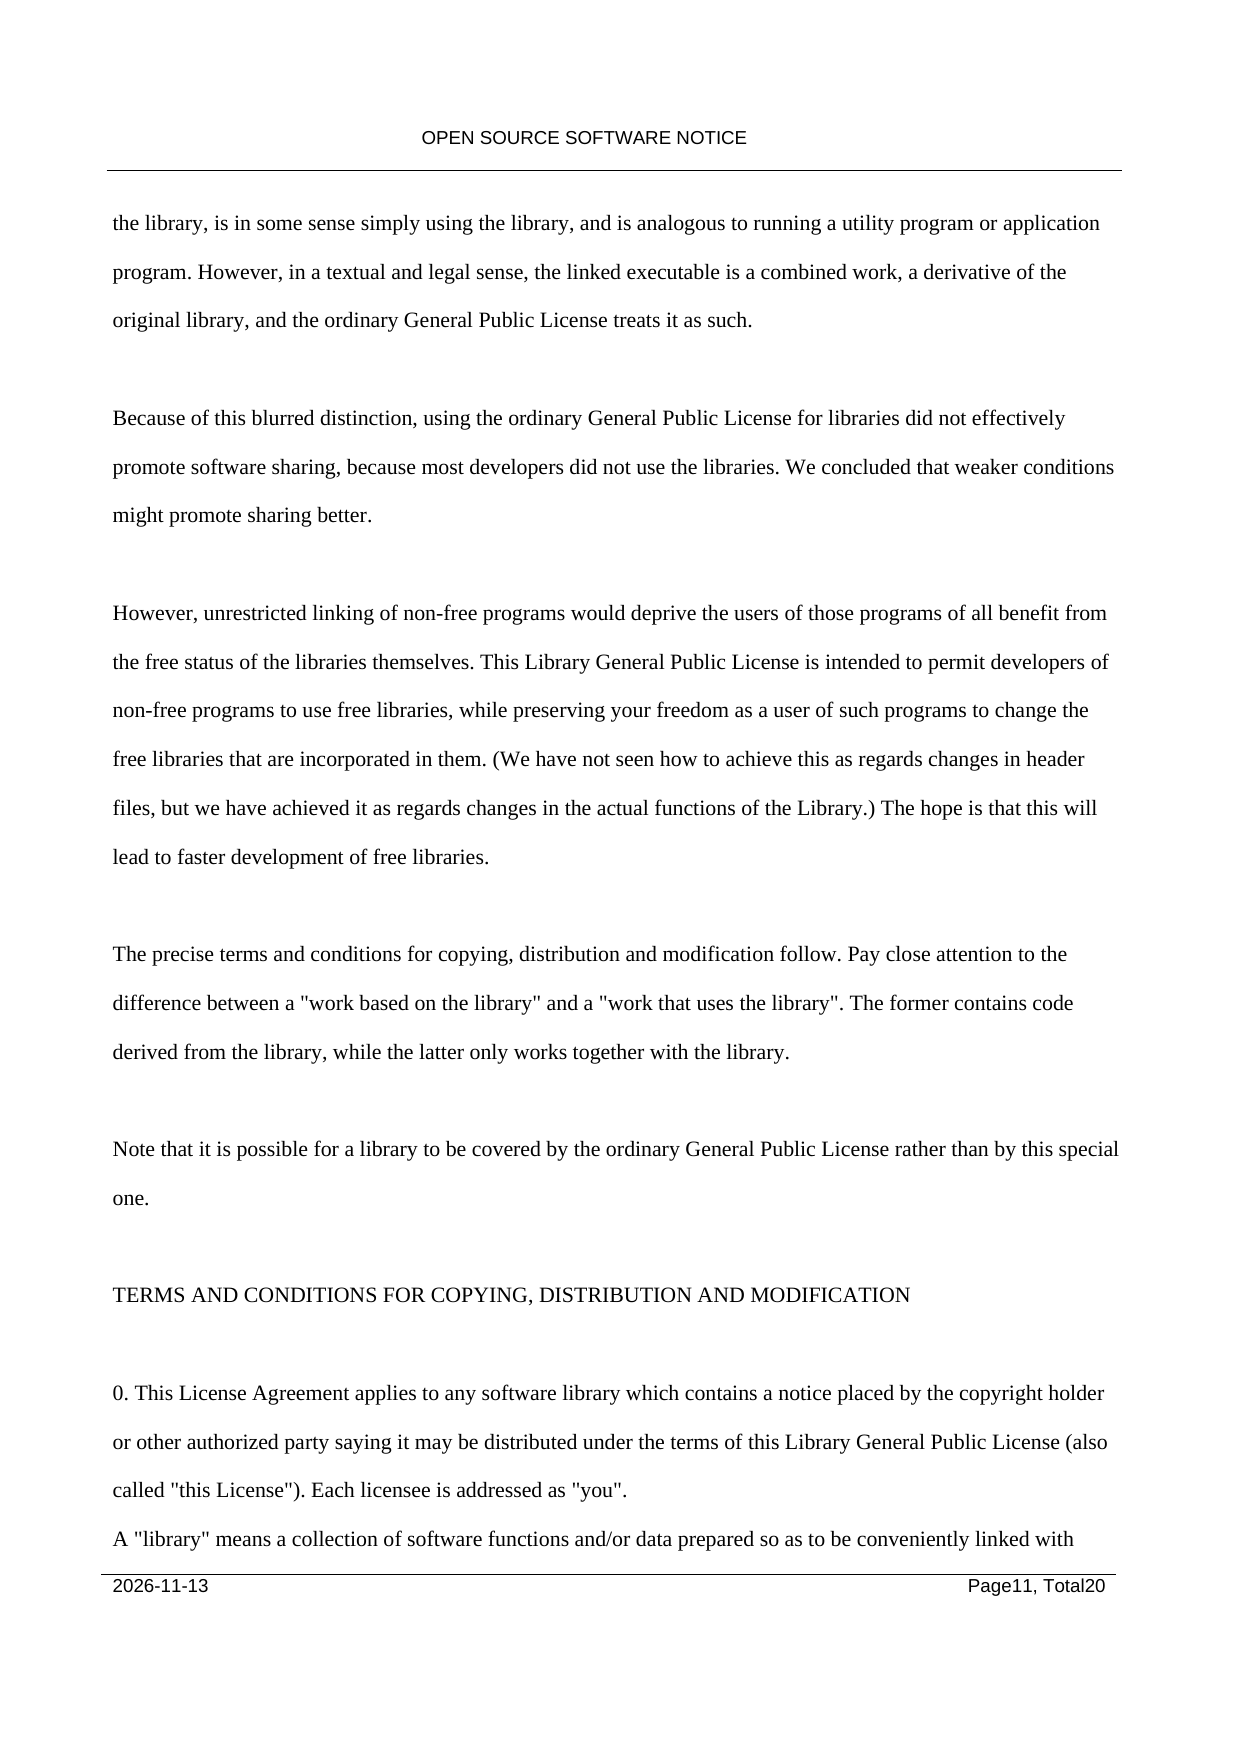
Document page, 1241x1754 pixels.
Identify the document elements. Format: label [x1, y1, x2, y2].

text [112, 206, 1128, 1555]
